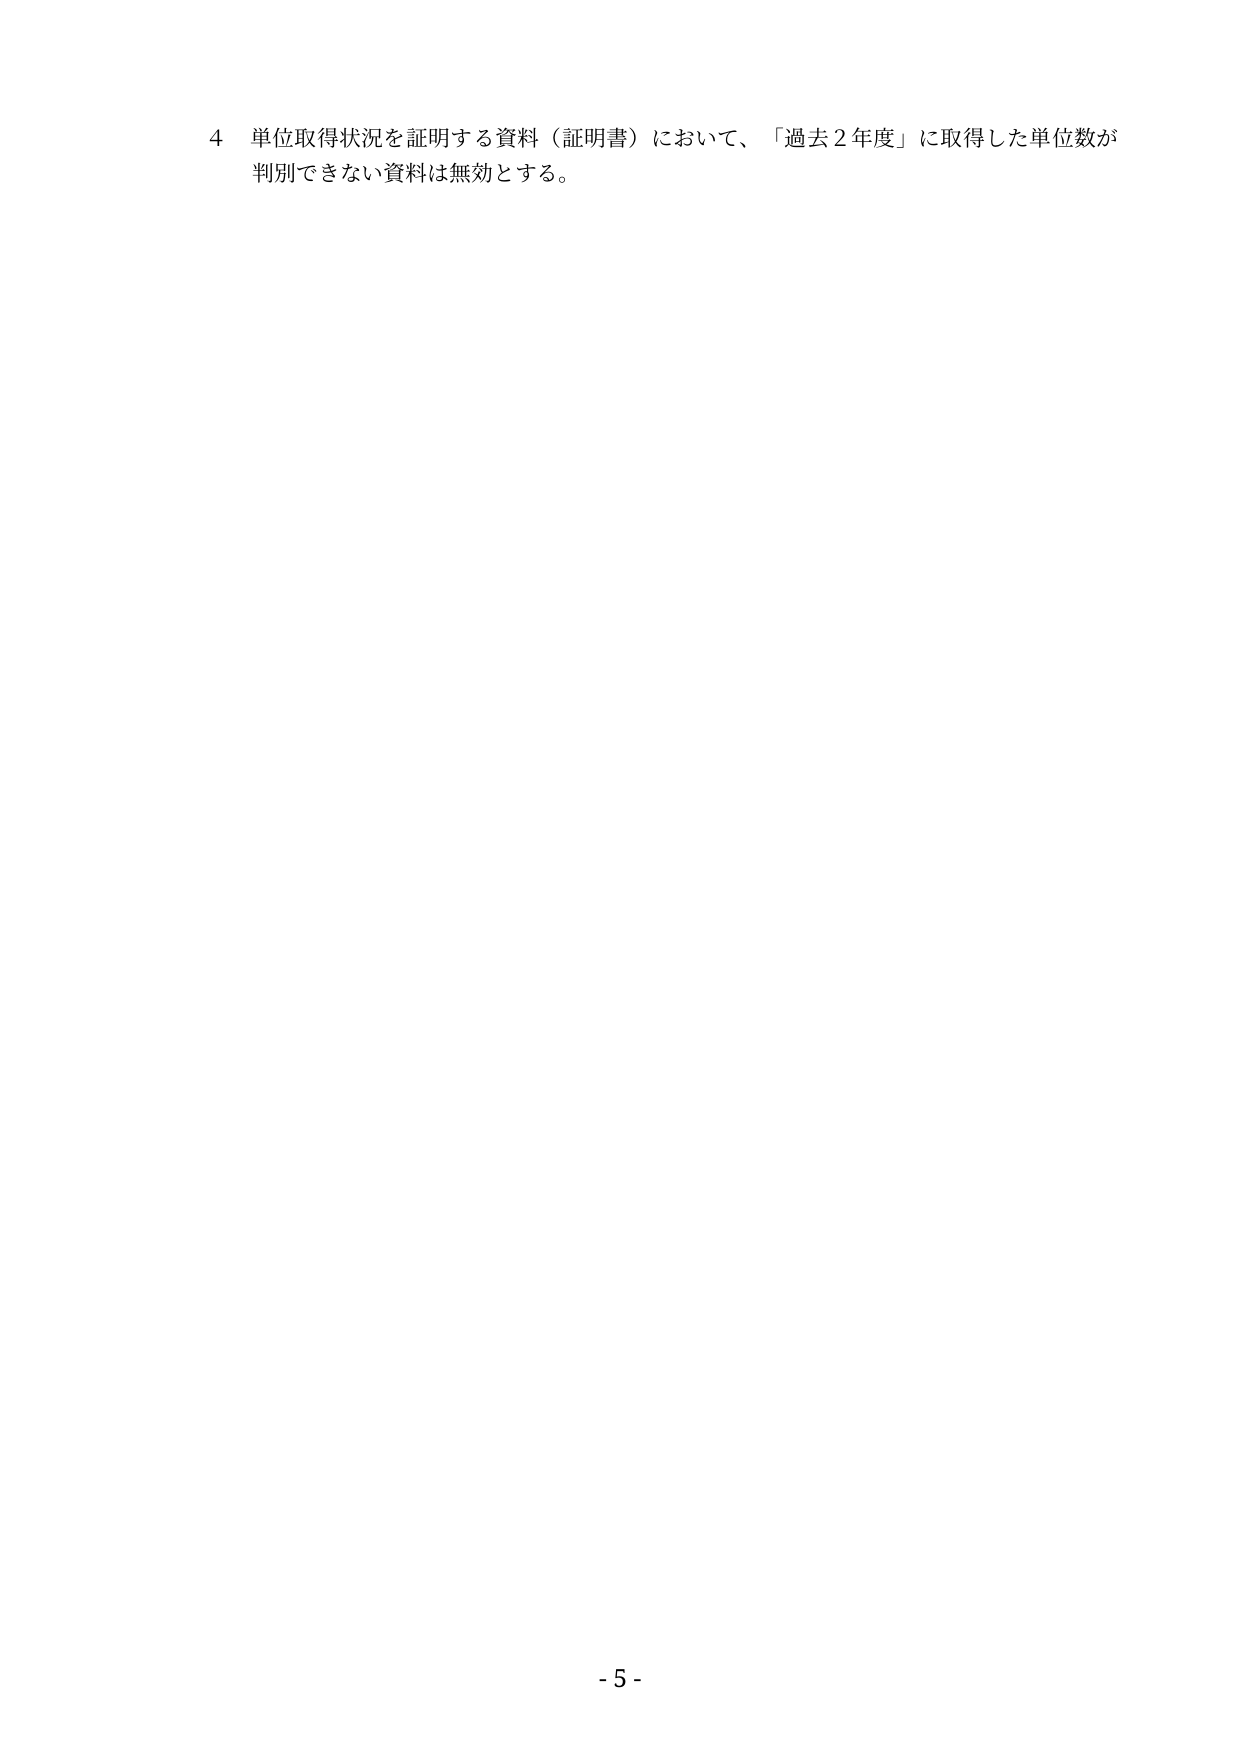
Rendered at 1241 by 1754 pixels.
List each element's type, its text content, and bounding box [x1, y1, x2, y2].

text ４ 単位取得状況を証明する資料（証明書）において、「過去２年度」に取得した単位数が判別できない資料は無効とする。 [205, 118, 1122, 189]
